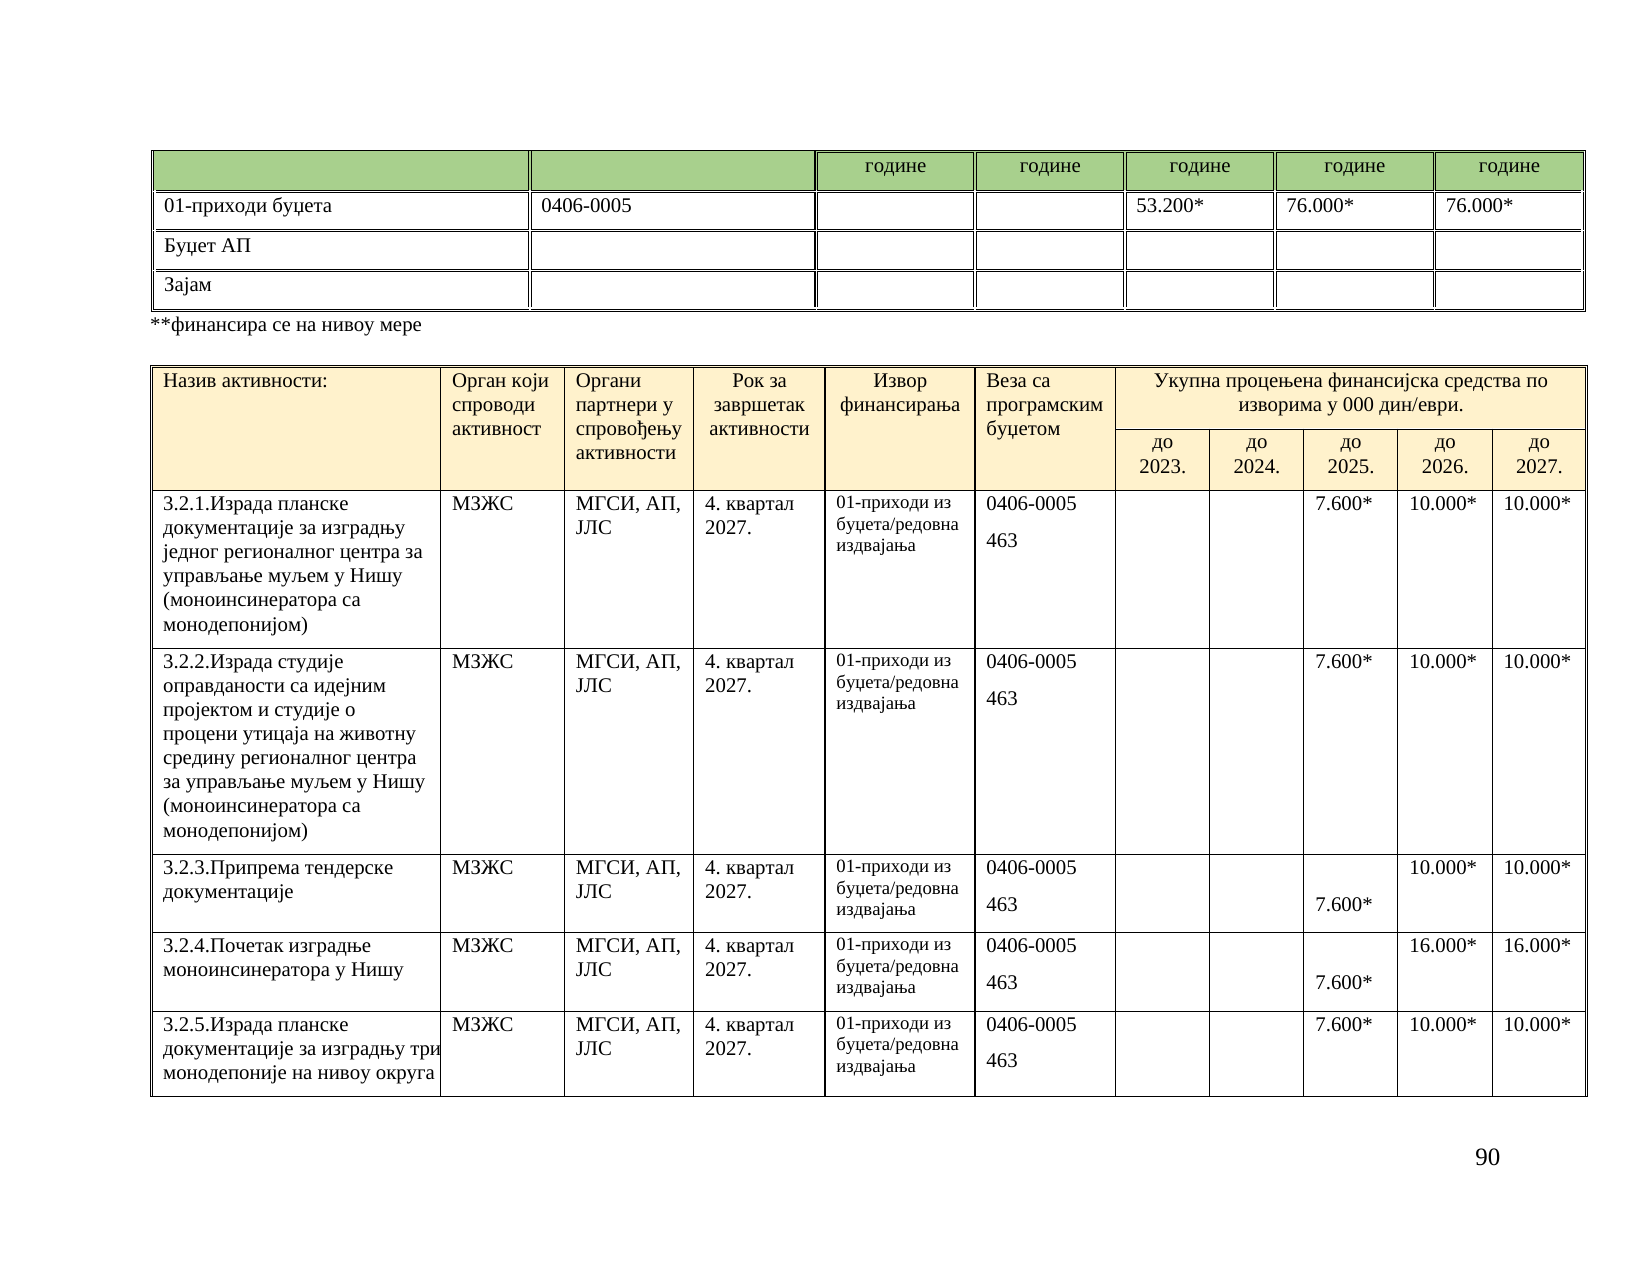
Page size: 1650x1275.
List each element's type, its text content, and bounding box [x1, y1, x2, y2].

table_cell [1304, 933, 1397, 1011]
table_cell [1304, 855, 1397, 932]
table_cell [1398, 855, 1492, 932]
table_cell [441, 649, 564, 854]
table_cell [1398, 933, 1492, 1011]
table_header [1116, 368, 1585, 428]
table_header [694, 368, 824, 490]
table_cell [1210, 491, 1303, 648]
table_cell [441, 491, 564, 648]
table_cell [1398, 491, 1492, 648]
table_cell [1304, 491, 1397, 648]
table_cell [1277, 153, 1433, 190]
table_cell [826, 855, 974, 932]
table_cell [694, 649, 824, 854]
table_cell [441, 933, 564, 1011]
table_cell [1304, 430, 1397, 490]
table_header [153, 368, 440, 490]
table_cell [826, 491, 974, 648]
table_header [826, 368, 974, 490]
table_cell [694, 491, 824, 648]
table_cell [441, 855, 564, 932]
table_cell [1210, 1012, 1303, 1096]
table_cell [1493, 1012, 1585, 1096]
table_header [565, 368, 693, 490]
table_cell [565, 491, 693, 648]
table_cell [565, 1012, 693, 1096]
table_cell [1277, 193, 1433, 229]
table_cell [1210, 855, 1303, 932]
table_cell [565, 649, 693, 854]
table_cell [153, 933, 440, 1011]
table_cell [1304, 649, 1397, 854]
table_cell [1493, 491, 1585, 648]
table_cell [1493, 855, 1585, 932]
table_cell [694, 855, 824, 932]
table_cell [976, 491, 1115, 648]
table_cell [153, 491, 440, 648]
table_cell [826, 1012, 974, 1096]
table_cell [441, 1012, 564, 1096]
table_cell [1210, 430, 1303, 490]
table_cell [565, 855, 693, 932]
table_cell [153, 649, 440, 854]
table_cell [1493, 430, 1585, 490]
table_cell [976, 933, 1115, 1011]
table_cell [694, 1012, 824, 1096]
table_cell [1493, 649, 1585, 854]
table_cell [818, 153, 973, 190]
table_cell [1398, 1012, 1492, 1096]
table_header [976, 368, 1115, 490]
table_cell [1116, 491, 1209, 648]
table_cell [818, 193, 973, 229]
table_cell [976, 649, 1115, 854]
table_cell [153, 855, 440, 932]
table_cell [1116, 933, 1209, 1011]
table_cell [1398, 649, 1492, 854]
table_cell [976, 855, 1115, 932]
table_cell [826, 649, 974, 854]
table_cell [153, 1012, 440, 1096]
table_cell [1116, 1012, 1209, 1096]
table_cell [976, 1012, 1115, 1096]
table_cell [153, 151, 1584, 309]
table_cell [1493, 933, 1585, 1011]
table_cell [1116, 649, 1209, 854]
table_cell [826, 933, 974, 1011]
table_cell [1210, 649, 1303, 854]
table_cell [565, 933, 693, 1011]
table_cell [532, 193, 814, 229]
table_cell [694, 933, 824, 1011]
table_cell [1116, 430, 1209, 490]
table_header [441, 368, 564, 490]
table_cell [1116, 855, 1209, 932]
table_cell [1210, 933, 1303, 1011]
text **финансира се на нивоу мере [150, 312, 1500, 336]
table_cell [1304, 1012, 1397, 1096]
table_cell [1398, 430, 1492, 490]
